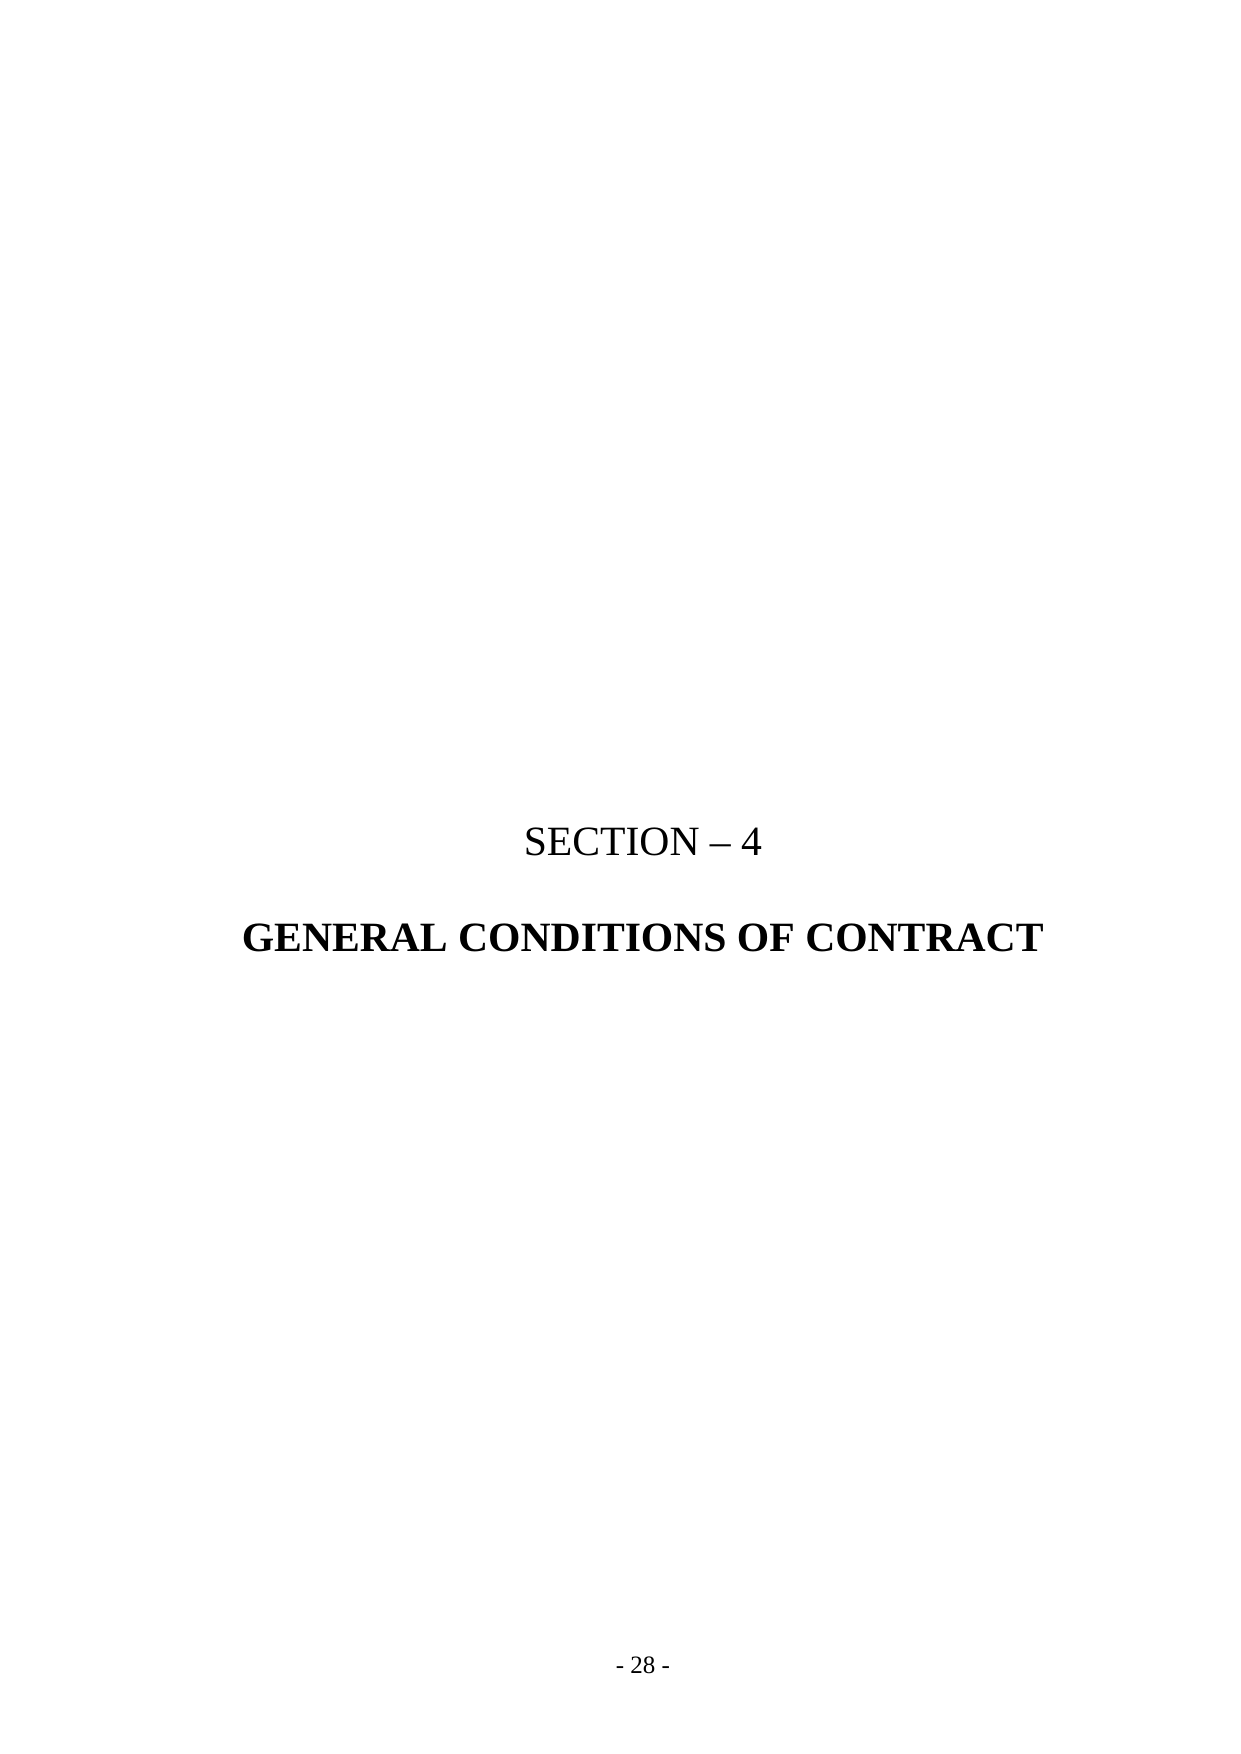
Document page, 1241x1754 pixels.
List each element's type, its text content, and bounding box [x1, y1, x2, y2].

subtitle SECTION – 4 [150, 816, 1135, 864]
text GENERAL CONDITIONS OF CONTRACT [150, 912, 1135, 960]
